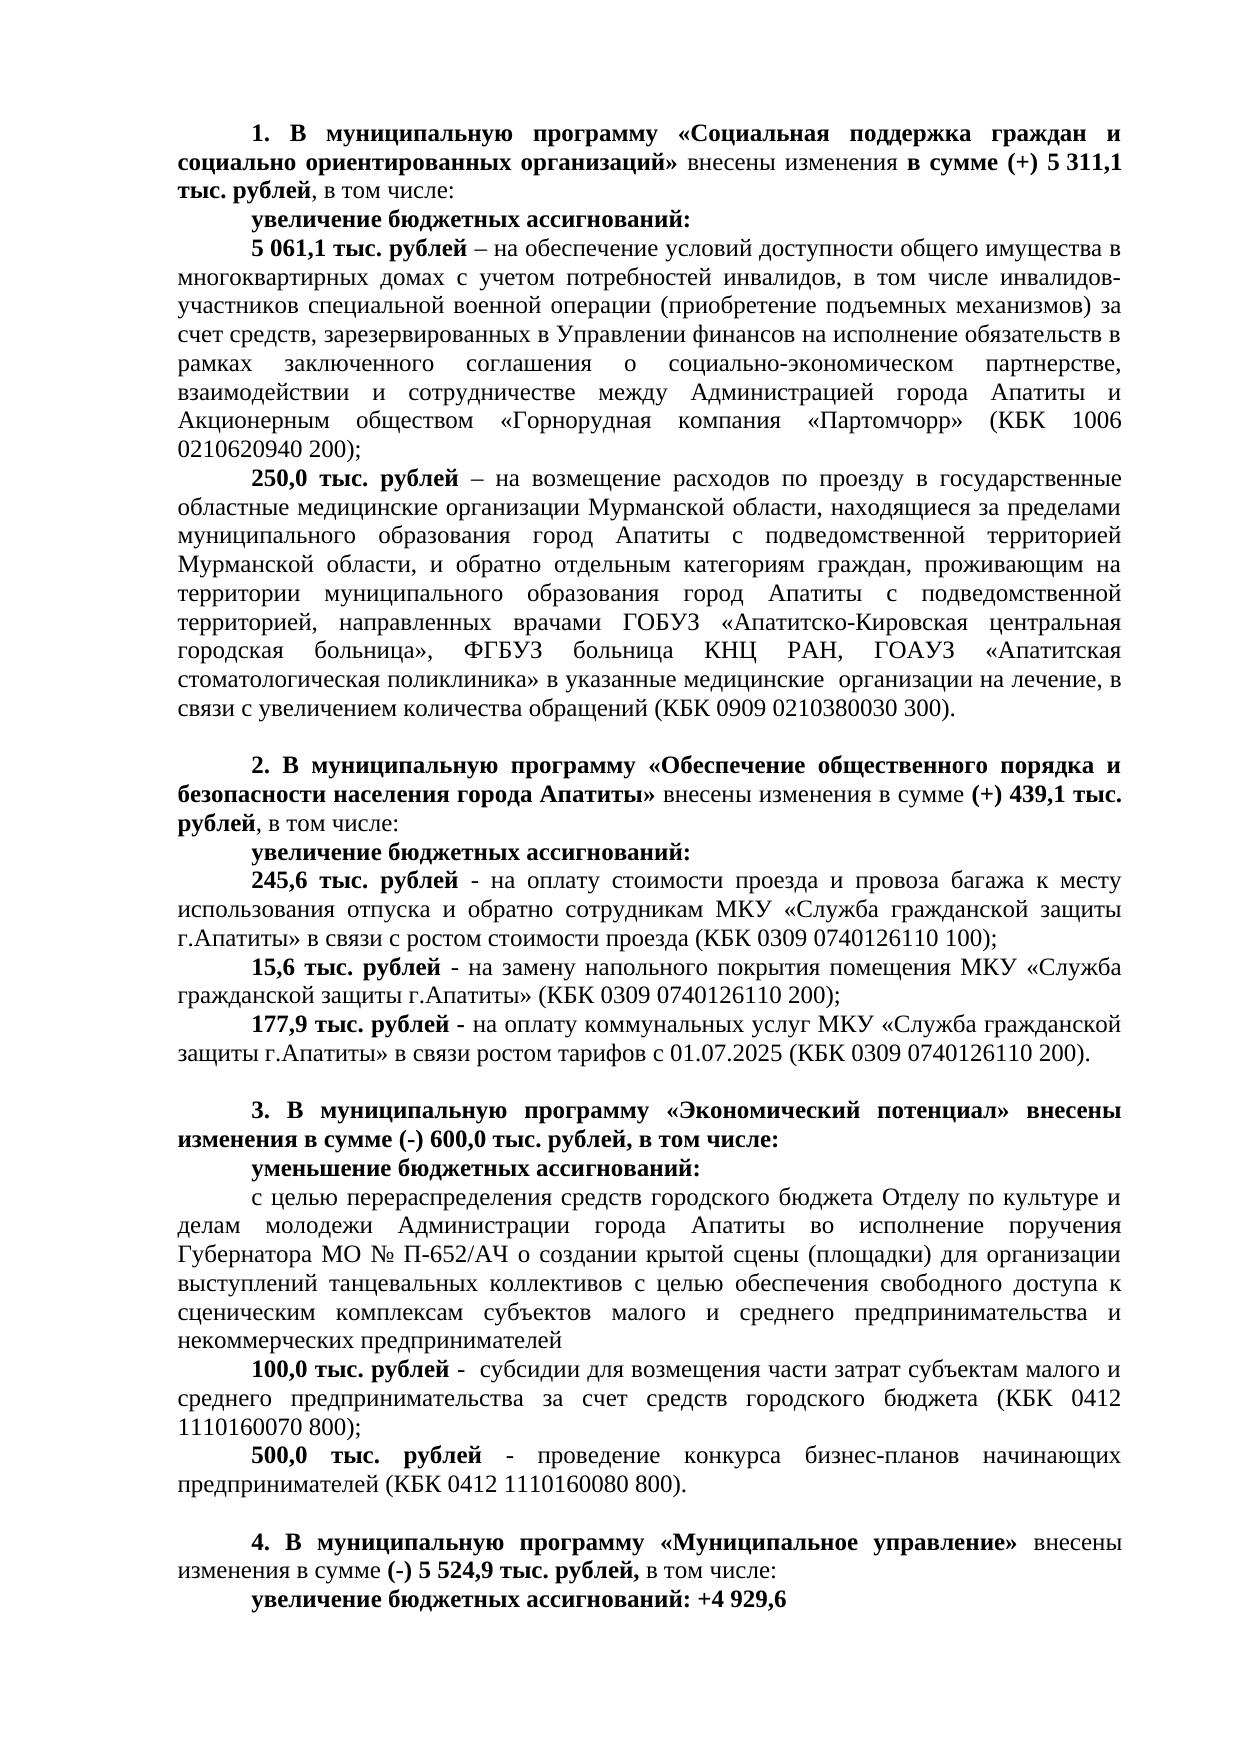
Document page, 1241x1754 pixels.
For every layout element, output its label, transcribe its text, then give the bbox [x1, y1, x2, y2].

text увеличение бюджетных ассигнований: [177, 204, 1122, 233]
text 3. В муниципальную программу «Экономический потенциал» внесены изменения в сумме (-) 600,0 тыс. рублей, в том числе: [177, 1096, 1122, 1153]
text с целью перераспределения средств городского бюджета Отделу по культуре и делам молодежи Администрации города Апатиты во исполнение поручения Губернатора МО № П-652/АЧ о создании крытой сцены (площадки) для организации выступлений танцевальных коллективов с целью обеспечения свободного доступа к сценическим комплексам субъектов малого и среднего предпринимательства и некоммерческих предпринимателей [177, 1182, 1122, 1354]
text 5 061,1 тыс. рублей – на обеспечение условий доступности общего имущества в многоквартирных домах с учетом потребностей инвалидов, в том числе инвалидов-участников специальной военной операции (приобретение подъемных механизмов) за счет средств, зарезервированных в Управлении финансов на исполнение обязательств в рамках заключенного соглашения о социально-экономическом партнерстве, взаимодействии и сотрудничестве между Администрацией города Апатиты и Акционерным обществом «Горнорудная компания «Партомчорр» (КБК 1006 0210620940 200); [177, 233, 1122, 463]
text 1. В муниципальную программу «Социальная поддержка граждан и социально ориентированных организаций» внесены изменения в сумме (+) 5 311,1 тыс. рублей, в том числе: [177, 118, 1122, 204]
text уменьшение бюджетных ассигнований: [177, 1153, 1122, 1182]
text 177,9 тыс. рублей - на оплату коммунальных услуг МКУ «Служба гражданской защиты г.Апатиты» в связи ростом тарифов с 01.07.2025 (КБК 0309 0740126110 200). [177, 1009, 1122, 1067]
text 250,0 тыс. рублей – на возмещение расходов по проезду в государственные областные медицинские организации Мурманской области, находящиеся за пределами муниципального образования город Апатиты с подведомственной территорией Мурманской области, и обратно отдельным категориям граждан, проживающим на территории муниципального образования город Апатиты с подведомственной территорией, направленных врачами ГОБУЗ «Апатитско-Кировская центральная городская больница», ФГБУЗ больница КНЦ РАН, ГОАУЗ «Апатитская стоматологическая поликлиника» в указанные медицинские организации на лечение, в связи с увеличением количества обращений (КБК 0909 0210380030 300). [177, 463, 1122, 722]
text 500,0 тыс. рублей - проведение конкурса бизнес-планов начинающих предпринимателей (КБК 0412 1110160080 800). [177, 1441, 1122, 1498]
text 2. В муниципальную программу «Обеспечение общественного порядка и безопасности населения города Апатиты» внесены изменения в сумме (+) 439,1 тыс. рублей, в том числе: [177, 751, 1122, 837]
text увеличение бюджетных ассигнований: +4 929,6 [177, 1584, 1122, 1613]
text увеличение бюджетных ассигнований: [177, 837, 1122, 866]
text 100,0 тыс. рублей - субсидии для возмещения части затрат субъектам малого и среднего предпринимательства за счет средств городского бюджета (КБК 0412 1110160070 800); [177, 1354, 1122, 1441]
text 4. В муниципальную программу «Муниципальное управление» внесены изменения в сумме (-) 5 524,9 тыс. рублей, в том числе: [177, 1527, 1122, 1584]
text 15,6 тыс. рублей - на замену напольного покрытия помещения МКУ «Служба гражданской защиты г.Апатиты» (КБК 0309 0740126110 200); [177, 952, 1122, 1009]
text 245,6 тыс. рублей - на оплату стоимости проезда и провоза багажа к месту использования отпуска и обратно сотрудникам МКУ «Служба гражданской защиты г.Апатиты» в связи с ростом стоимости проезда (КБК 0309 0740126110 100); [177, 866, 1122, 952]
